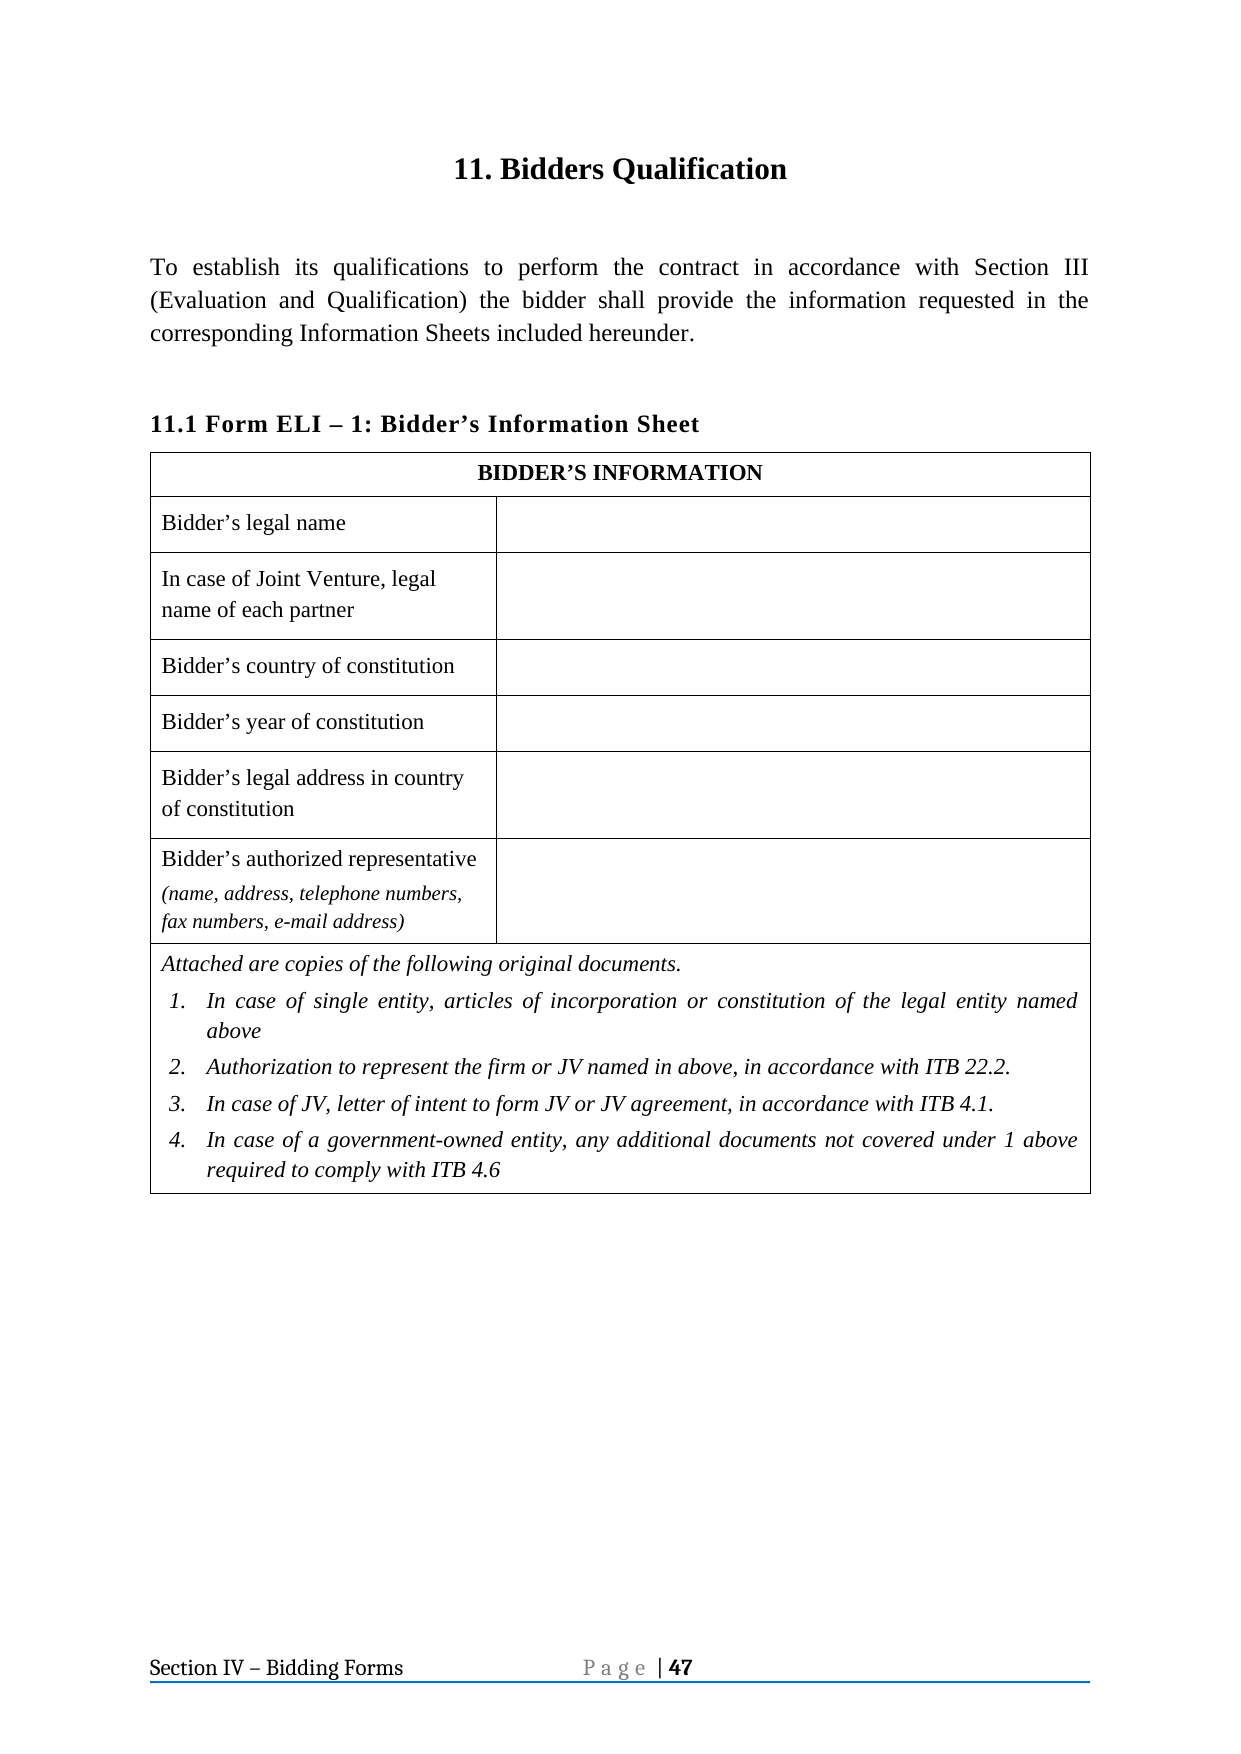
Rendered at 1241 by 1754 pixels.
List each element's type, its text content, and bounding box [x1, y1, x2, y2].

table_cell [497, 839, 1090, 943]
table_cell Bidder’s country of constitution [151, 640, 496, 695]
table_header BIDDER’S INFORMATION [151, 453, 1090, 496]
table_cell Attached are copies of the following original documents. In case of single entity, articles of incorporation or constitution of the legal entity named above Authorization to represent the firm or JV named in above, in accordance with ITB 22.2. In case of JV, letter of intent to form JV or JV agreement, in accordance with ITB 4.1. In case of a government-owned entity, any additional documents not covered under 1 above required to comply with ITB 4.6 [151, 944, 1090, 1193]
table_cell Bidder’s year of constitution [151, 696, 496, 751]
text To establish its qualifications to perform the contract in accordance with Section III (Evaluation and Qualification) the bidder shall provide the information requested in the corresponding Information Sheets included hereunder. [150, 252, 1090, 347]
subtitle Form ELI – 1: Bidder’s Information Sheet [150, 409, 1090, 438]
table_cell [497, 752, 1090, 837]
table_cell Bidder’s authorized representative (name, address, telephone numbers, fax numbers, e-mail address) [151, 839, 496, 943]
table_cell [497, 497, 1090, 552]
table_cell [497, 696, 1090, 751]
table_cell Bidder’s legal address in country of constitution [151, 752, 496, 837]
table_cell In case of Joint Venture, legal name of each partner [151, 553, 496, 638]
table_cell [497, 640, 1090, 695]
table_cell Bidder’s legal name [151, 497, 496, 552]
table_cell [497, 553, 1090, 638]
subtitle Bidders Qualification [150, 150, 1090, 186]
